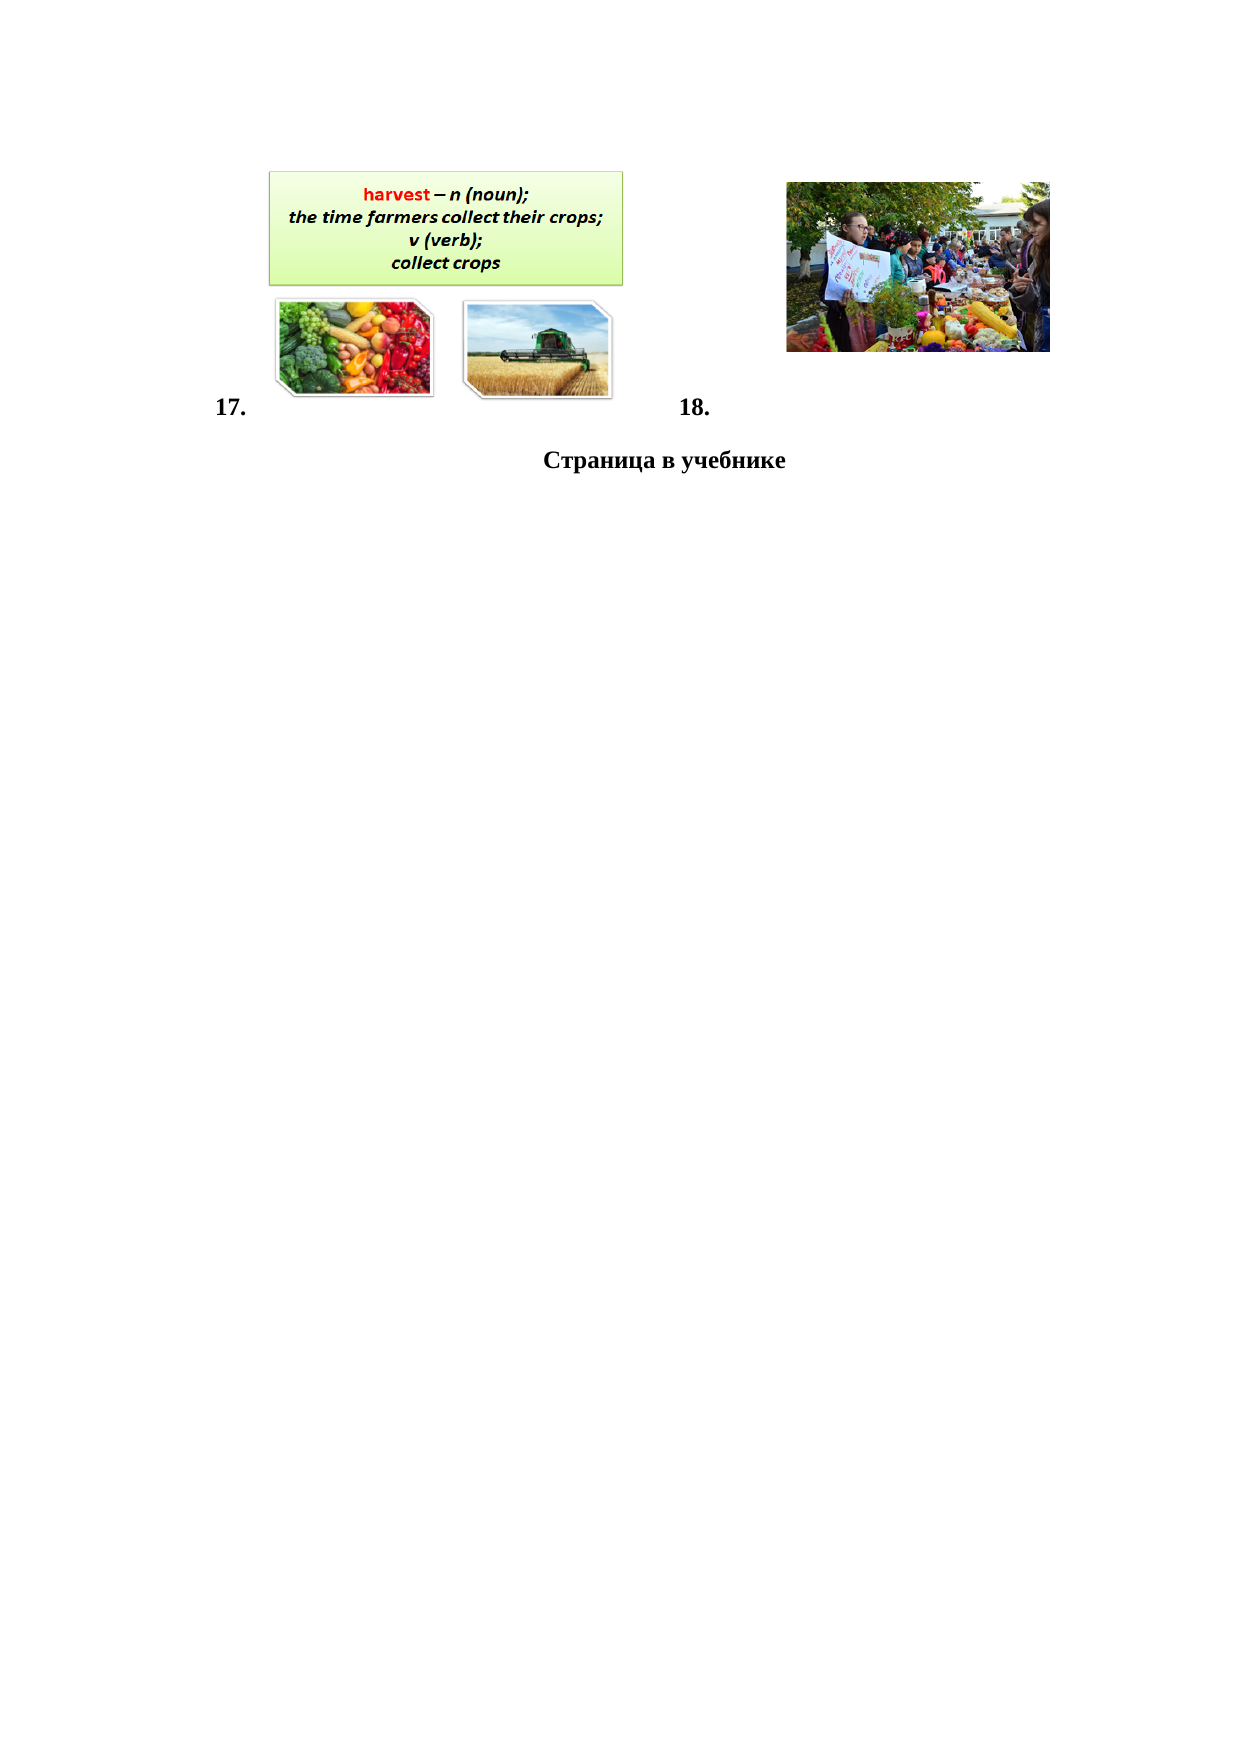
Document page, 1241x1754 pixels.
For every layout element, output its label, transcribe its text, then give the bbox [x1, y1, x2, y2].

picture [716, 118, 1121, 415]
picture [252, 160, 635, 415]
text Страница в учебнике [177, 446, 1152, 474]
